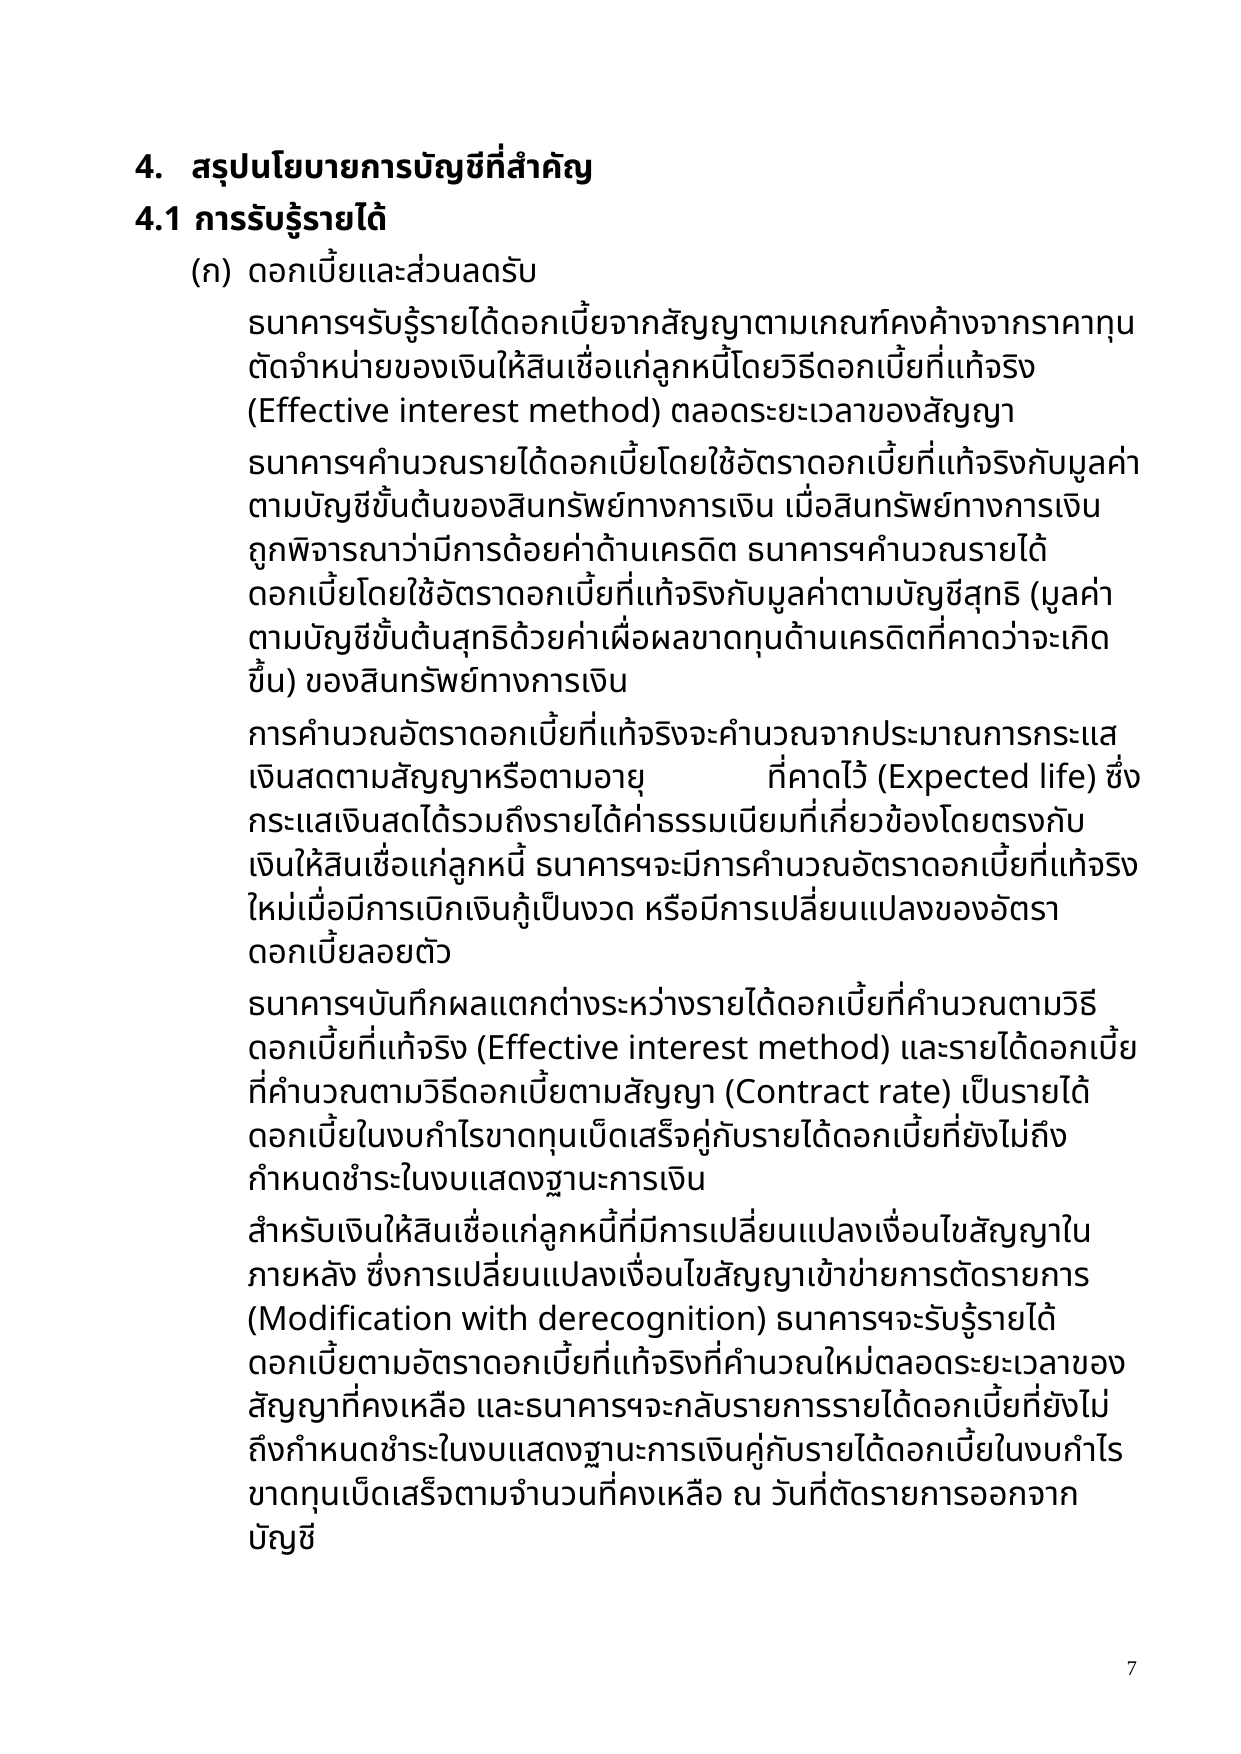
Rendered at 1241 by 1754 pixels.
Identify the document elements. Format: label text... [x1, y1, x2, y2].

text การคำนวณอัตราดอกเบี้ยที่แท้จริงจะคำนวณจากประมาณการกระแสเงินสดตามสัญญาหรือตามอายุ ที่คาดไว้ (Expected life) ซึ่งกระแสเงินสดได้รวมถึงรายได้ค่าธรรมเนียมที่เกี่ยวข้องโดยตรงกับ เงินให้สินเชื่อแก่ลูกหนี้ ธนาคารฯจะมีการคำนวณอัตราดอกเบี้ยที่แท้จริงใหม่เมื่อมีการเบิกเงินกู้เป็นงวด หรือมีการเปลี่ยนแปลงของอัตราดอกเบี้ยลอยตัว [247, 710, 1141, 972]
subtitle สรุปนโยบายการบัญชีที่สำคัญ [135, 143, 1137, 187]
text 4.1 การรับรู้รายได้ [135, 195, 1137, 239]
text (ก) ดอกเบี้ยและส่วนลดรับ [191, 247, 1141, 291]
text สำหรับเงินให้สินเชื่อแก่ลูกหนี้ที่มีการเปลี่ยนแปลงเงื่อนไขสัญญาในภายหลัง ซึ่งการเปลี่ยนแปลงเงื่อนไขสัญญาเข้าข่ายการตัดรายการ (Modification with derecognition) ธนาคารฯจะรับรู้รายได้ดอกเบี้ยตามอัตราดอกเบี้ยที่แท้จริงที่คำนวณใหม่ตลอดระยะเวลาของสัญญาที่คงเหลือ และธนาคารฯจะกลับรายการรายได้ดอกเบี้ยที่ยังไม่ถึงกำหนดชำระในงบแสดงฐานะการเงินคู่กับรายได้ดอกเบี้ยในงบกำไรขาดทุนเบ็ดเสร็จตามจำนวนที่คงเหลือ ณ วันที่ตัดรายการออกจากบัญชี [247, 1208, 1141, 1558]
text ธนาคารฯบันทึกผลแตกต่างระหว่างรายได้ดอกเบี้ยที่คำนวณตามวิธีดอกเบี้ยที่แท้จริง (Effective interest method) และรายได้ดอกเบี้ยที่คำนวณตามวิธีดอกเบี้ยตามสัญญา (Contract rate) เป็นรายได้ดอกเบี้ยในงบกำไรขาดทุนเบ็ดเสร็จคู่กับรายได้ดอกเบี้ยที่ยังไม่ถึงกำหนดชำระในงบแสดงฐานะการเงิน [247, 981, 1141, 1199]
text ธนาคารฯคำนวณรายได้ดอกเบี้ยโดยใช้อัตราดอกเบี้ยที่แท้จริงกับมูลค่าตามบัญชีขั้นต้นของสินทรัพย์ทางการเงิน เมื่อสินทรัพย์ทางการเงินถูกพิจารณาว่ามีการด้อยค่าด้านเครดิต ธนาคารฯคำนวณรายได้ดอกเบี้ยโดยใช้อัตราดอกเบี้ยที่แท้จริงกับมูลค่าตามบัญชีสุทธิ (มูลค่าตามบัญชีขั้นต้นสุทธิด้วยค่าเผื่อผลขาดทุนด้านเครดิตที่คาดว่าจะเกิดขึ้น) ของสินทรัพย์ทางการเงิน [247, 439, 1141, 702]
text ธนาคารฯรับรู้รายได้ดอกเบี้ยจากสัญญาตามเกณฑ์คงค้างจากราคาทุนตัดจำหน่ายของเงินให้สินเชื่อแก่ลูกหนี้โดยวิธีดอกเบี้ยที่แท้จริง (Effective interest method) ตลอดระยะเวลาของสัญญา [247, 299, 1141, 431]
